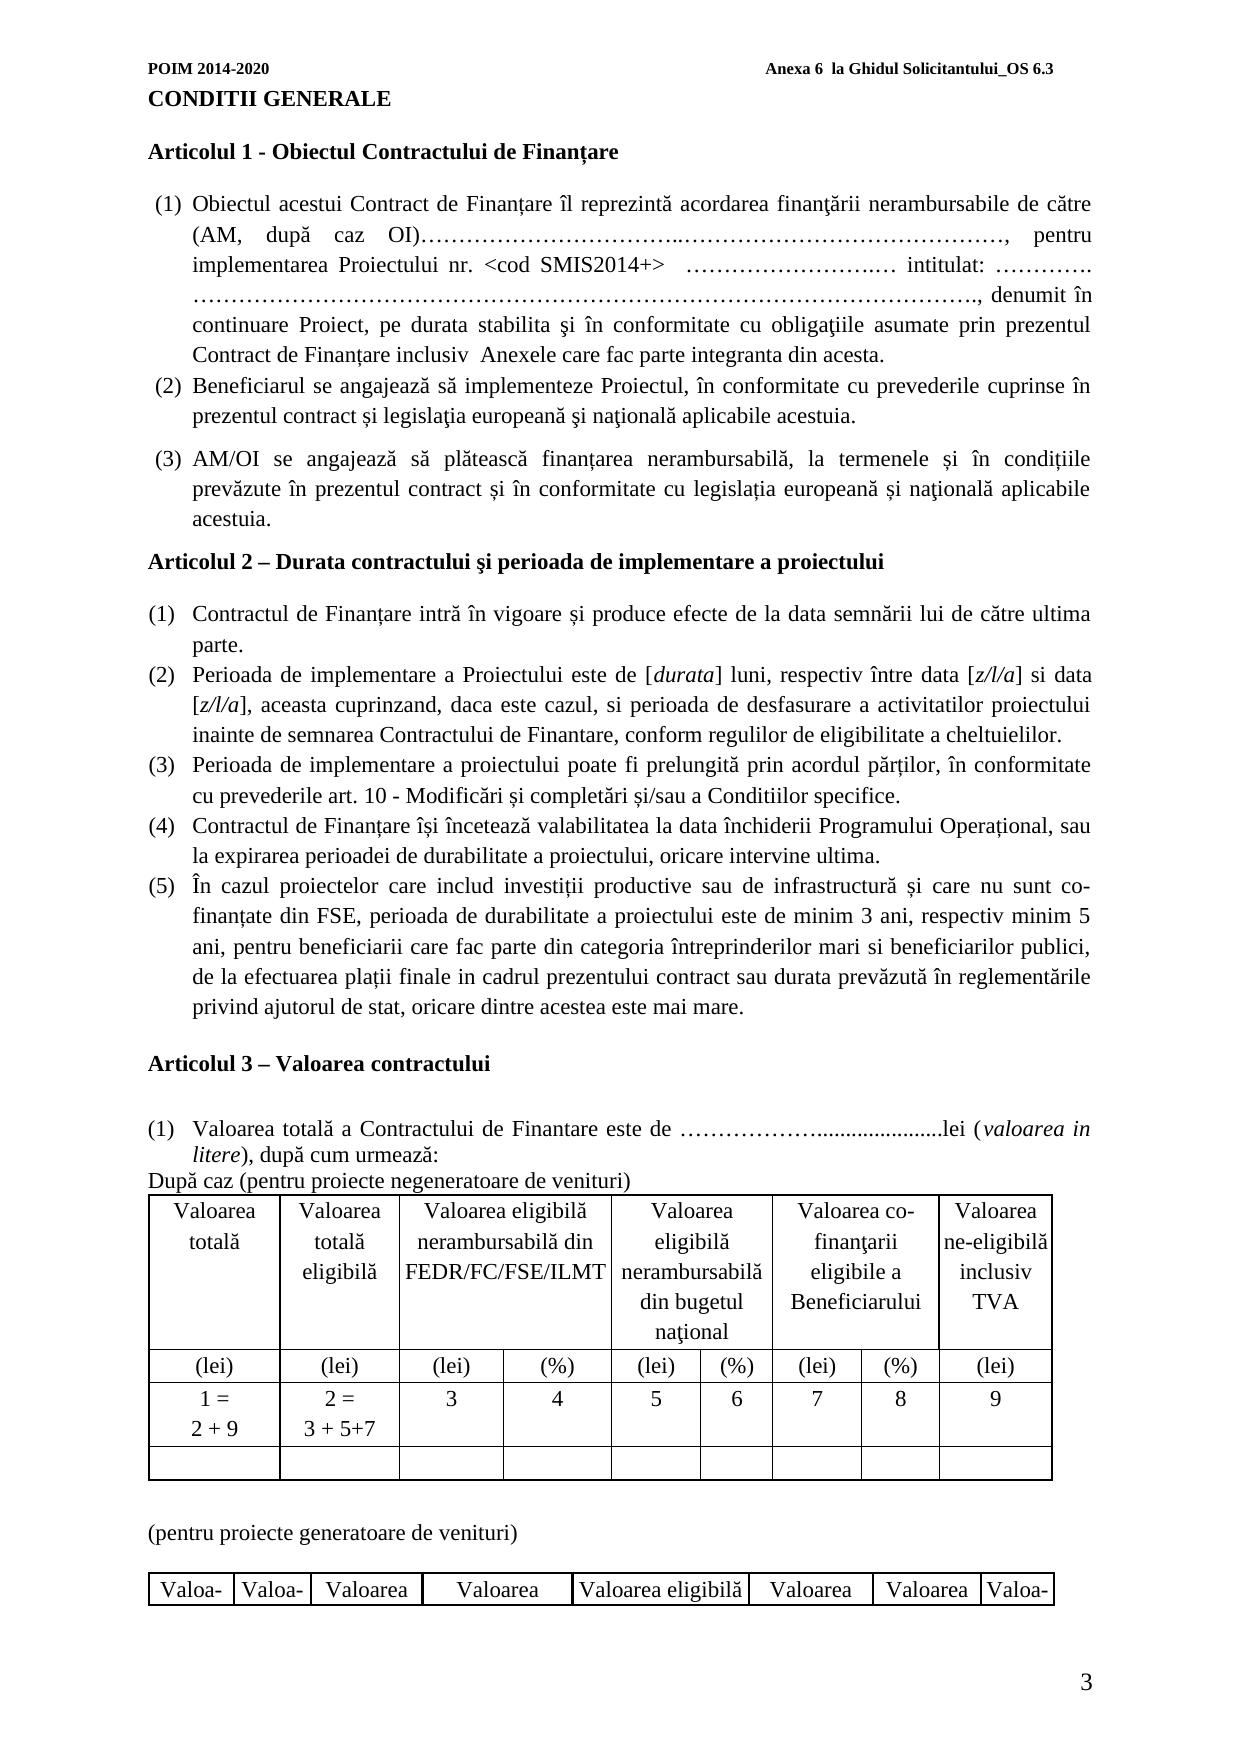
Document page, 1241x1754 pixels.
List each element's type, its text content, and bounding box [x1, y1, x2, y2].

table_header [574, 1574, 748, 1604]
table_cell [281, 1447, 399, 1478]
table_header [312, 1574, 421, 1604]
table_cell [150, 1447, 279, 1478]
table_cell (%) [504, 1350, 611, 1382]
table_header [874, 1574, 980, 1604]
table_cell 3 [400, 1383, 503, 1446]
text După caz (pentru proiecte negeneratoare de venituri) [148, 1168, 1092, 1194]
table_cell (%) [701, 1350, 772, 1382]
table_cell [504, 1447, 611, 1478]
list Contractul de Finanțare intră în vigoare și produce efecte de la data semnării lui de către ultima parte. [148, 600, 1092, 657]
table_cell [612, 1447, 700, 1478]
list În cazul proiectelor care includ investiții productive sau de infrastructură și care nu sunt co-finanțate din FSE, perioada de durabilitate a proiectului este de minim 3 ani, respectiv minim 5 ani, pentru beneficiarii care fac parte din categoria întreprinderilor mari si beneficiarilor publici, de la efectuarea plații finale in cadrul prezentului contract sau durata prevăzută în reglementările privind ajutorul de stat, oricare dintre acestea este mai mare. [148, 872, 1092, 1019]
text Articolul 2 – Durata contractului şi perioada de implementare a proiectului [148, 548, 1092, 574]
list Obiectul acestui Contract de Finanțare îl reprezintă acordarea finanţării nerambursabile de către (AM, după caz OI)……………………………..……………………………………, pentru implementarea Proiectului nr. <cod SMIS2014+> …………………….… intitulat: ………….…………………………………………………………………………………………., denumit în continuare Proiect, pe durata stabilita şi în conformitate cu obligaţiile asumate prin prezentul Contract de Finanțare inclusiv Anexele care fac parte integranta din acesta. [155, 190, 1092, 368]
list Beneficiarul se angajează să implementeze Proiectul, în conformitate cu prevederile cuprinse în prezentul contract și legislaţia europeană şi naţională aplicabile acestuia. [155, 372, 1092, 428]
table_header Valoarea ne-eligibilă inclusiv TVA [940, 1196, 1051, 1349]
table_cell (lei) [940, 1350, 1051, 1382]
table_cell 7 [773, 1383, 861, 1446]
table_cell 8 [862, 1383, 939, 1446]
table_cell [400, 1447, 503, 1478]
list Perioada de implementare a proiectului poate fi prelungită prin acordul părților, în conformitate cu prevederile art. 10 - Modificări și completări și/sau a Conditiilor specifice. [148, 751, 1092, 808]
table_cell 9 [940, 1383, 1051, 1446]
table_cell [773, 1447, 861, 1478]
list Contractul de Finanțare își încetează valabilitatea la data închiderii Programului Operațional, sau la expirarea perioadei de durabilitate a proiectului, oricare intervine ultima. [148, 812, 1092, 868]
table_cell [940, 1447, 1051, 1478]
table_cell (lei) [281, 1350, 399, 1382]
table_cell 2 = 3 + 5+7 [281, 1383, 399, 1446]
table_cell (%) [862, 1350, 939, 1382]
list Valoarea totală a Contractului de Finantare este de ………………......................lei (valoarea in litere), după cum urmează: [148, 1115, 1092, 1168]
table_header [424, 1574, 571, 1604]
table_cell (lei) [150, 1350, 279, 1382]
table_header Valoarea eligibilă nerambursabilă din bugetul naţional [612, 1196, 772, 1349]
table_cell [701, 1447, 772, 1478]
list AM/OI se angajează să plătească finanțarea nerambursabilă, la termenele și în condițiile prevăzute în prezentul contract și în conformitate cu legislația europeană și naţională aplicabile acestuia. [155, 444, 1092, 531]
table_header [235, 1574, 310, 1604]
table_header Valoarea co-finanţarii eligibile a Beneficiarului [773, 1196, 938, 1349]
table_cell (lei) [400, 1350, 503, 1382]
subtitle CONDITII GENERALE [148, 85, 1092, 111]
table_header Valoarea totală eligibilă [281, 1196, 399, 1349]
table_header Valoa-rea totală [150, 1574, 233, 1604]
table_cell 6 [701, 1383, 772, 1446]
table_header Valoarea eligibilă nerambursabilă din FEDR/FC/FSE/ILMT [400, 1196, 611, 1349]
table_cell (lei) [612, 1350, 700, 1382]
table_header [750, 1574, 872, 1604]
table_cell 5 [612, 1383, 700, 1446]
list Perioada de implementare a Proiectului este de [durata] luni, respectiv între data [z/l/a] si data [z/l/a], aceasta cuprinzand, daca este cazul, si perioada de desfasurare a activitatilor proiectului inainte de semnarea Contractului de Finantare, conform regulilor de eligibilitate a cheltuielilor. [148, 661, 1092, 748]
table_cell 1 = 2 + 9 [150, 1383, 279, 1446]
table_cell [862, 1447, 939, 1478]
text (pentru proiecte generatoare de venituri) [148, 1519, 1092, 1546]
table_header Valoarea totală [150, 1196, 279, 1349]
subtitle Articolul 1 - Obiectul Contractului de Finanțare [148, 138, 1092, 164]
table_cell (lei) [773, 1350, 861, 1382]
subtitle Articolul 3 – Valoarea contractului [148, 1050, 1092, 1076]
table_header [982, 1574, 1053, 1604]
table_cell 4 [504, 1383, 611, 1446]
